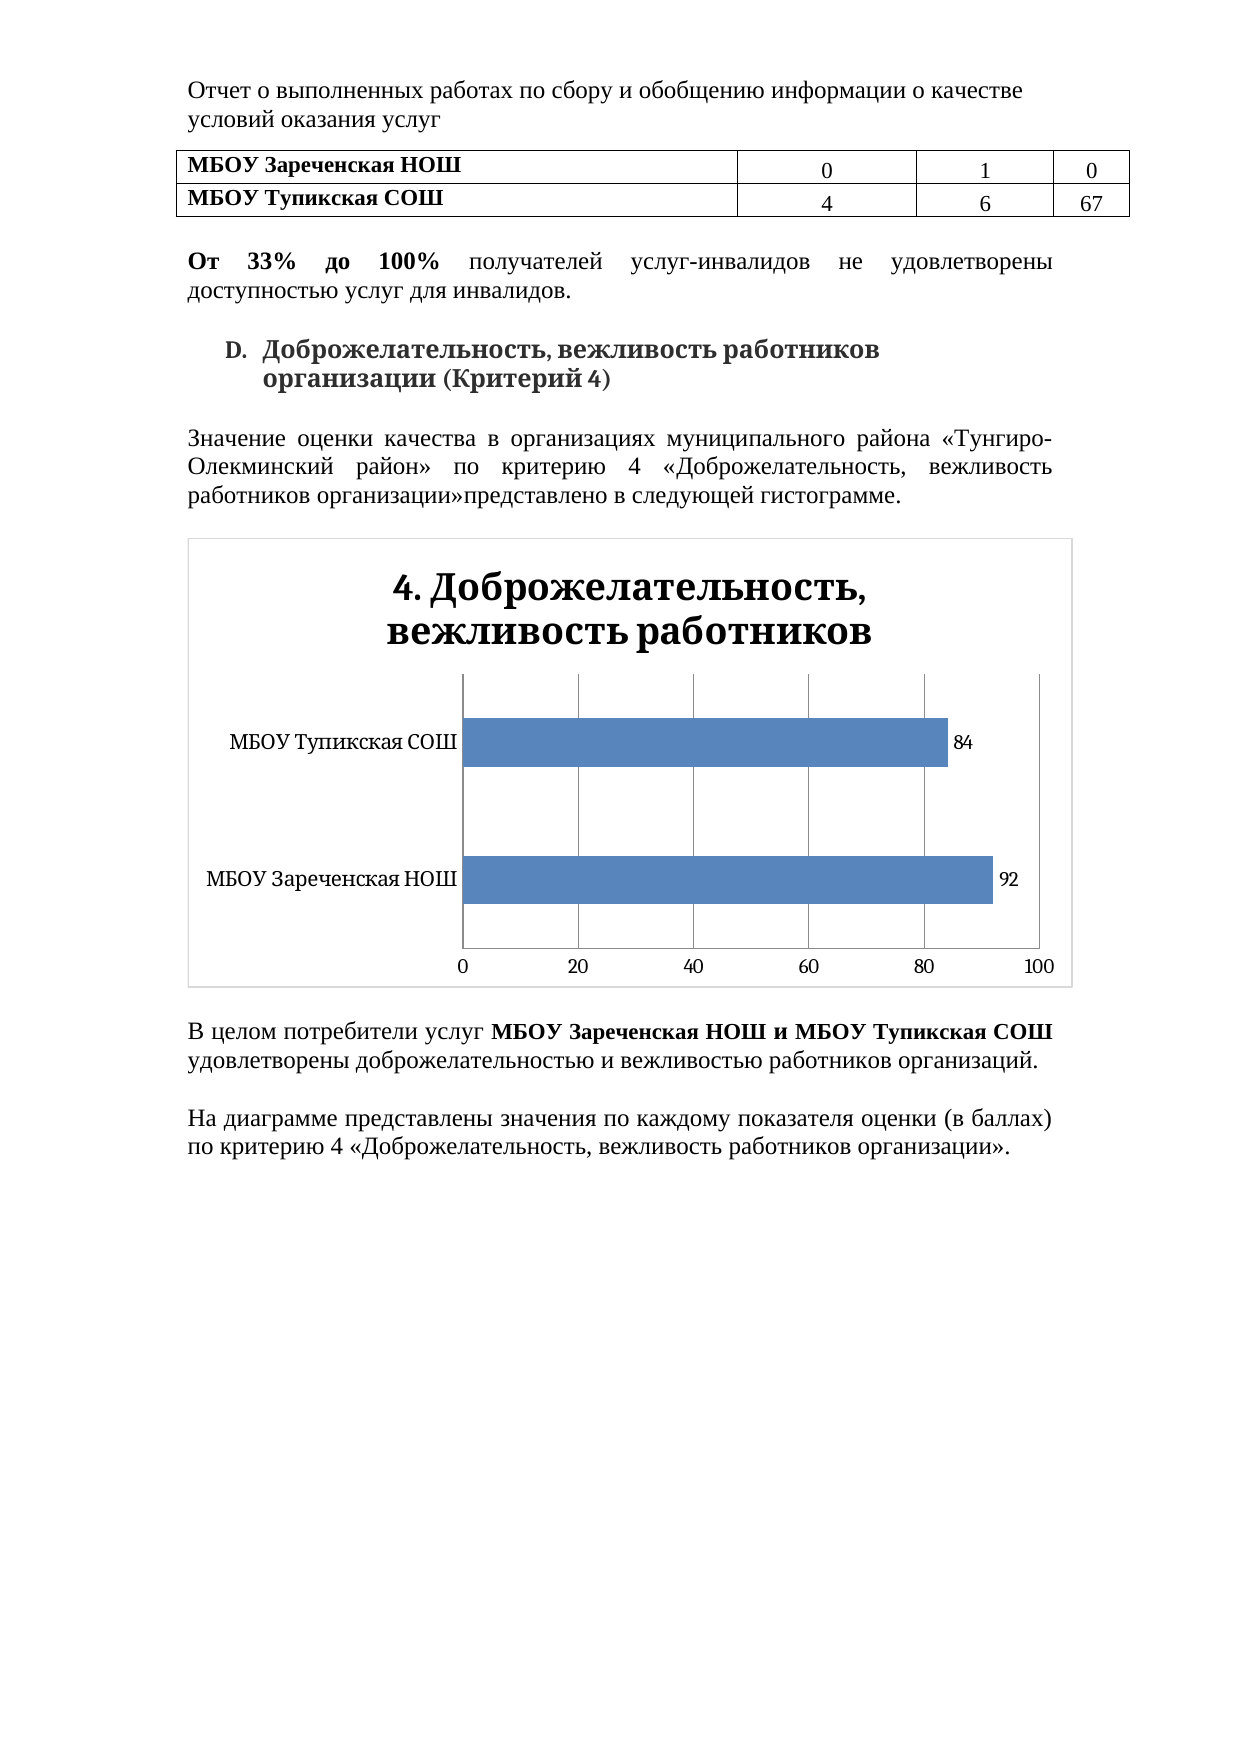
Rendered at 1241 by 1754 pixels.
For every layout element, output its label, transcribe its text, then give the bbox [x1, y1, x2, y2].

subtitle Доброжелательность, вежливость работников организации (Критерий 4) [225, 336, 1053, 394]
text Значение оценки качества в организациях муниципального района «Тунгиро-Олекминский район» по критерию 4 «Доброжелательность, вежливость работников организации»представлено в следующей гистограмме. [187, 423, 1053, 509]
table_cell 1 [917, 151, 1053, 183]
text В целом потребители услуг МБОУ Зареченская НОШ и МБОУ Тупикская СОШ удовлетворены доброжелательностью и вежливостью работников организаций. [187, 1016, 1053, 1074]
table_cell 4 [738, 184, 916, 216]
table_cell 6 [917, 184, 1053, 216]
table_cell 0 [738, 151, 916, 183]
text От 33% до 100% получателей услуг-инвалидов не удовлетворены доступностью услуг для инвалидов. [187, 246, 1053, 303]
table_cell МБОУ Тупикская СОШ [177, 184, 737, 216]
text На диаграмме представлены значения по каждому показателя оценки (в баллах) по критерию 4 «Доброжелательность, вежливость работников организации». [187, 1103, 1053, 1160]
table_cell 0 [1054, 151, 1129, 183]
table_cell МБОУ Зареченская НОШ [177, 151, 737, 183]
table_cell 67 [1054, 184, 1129, 216]
